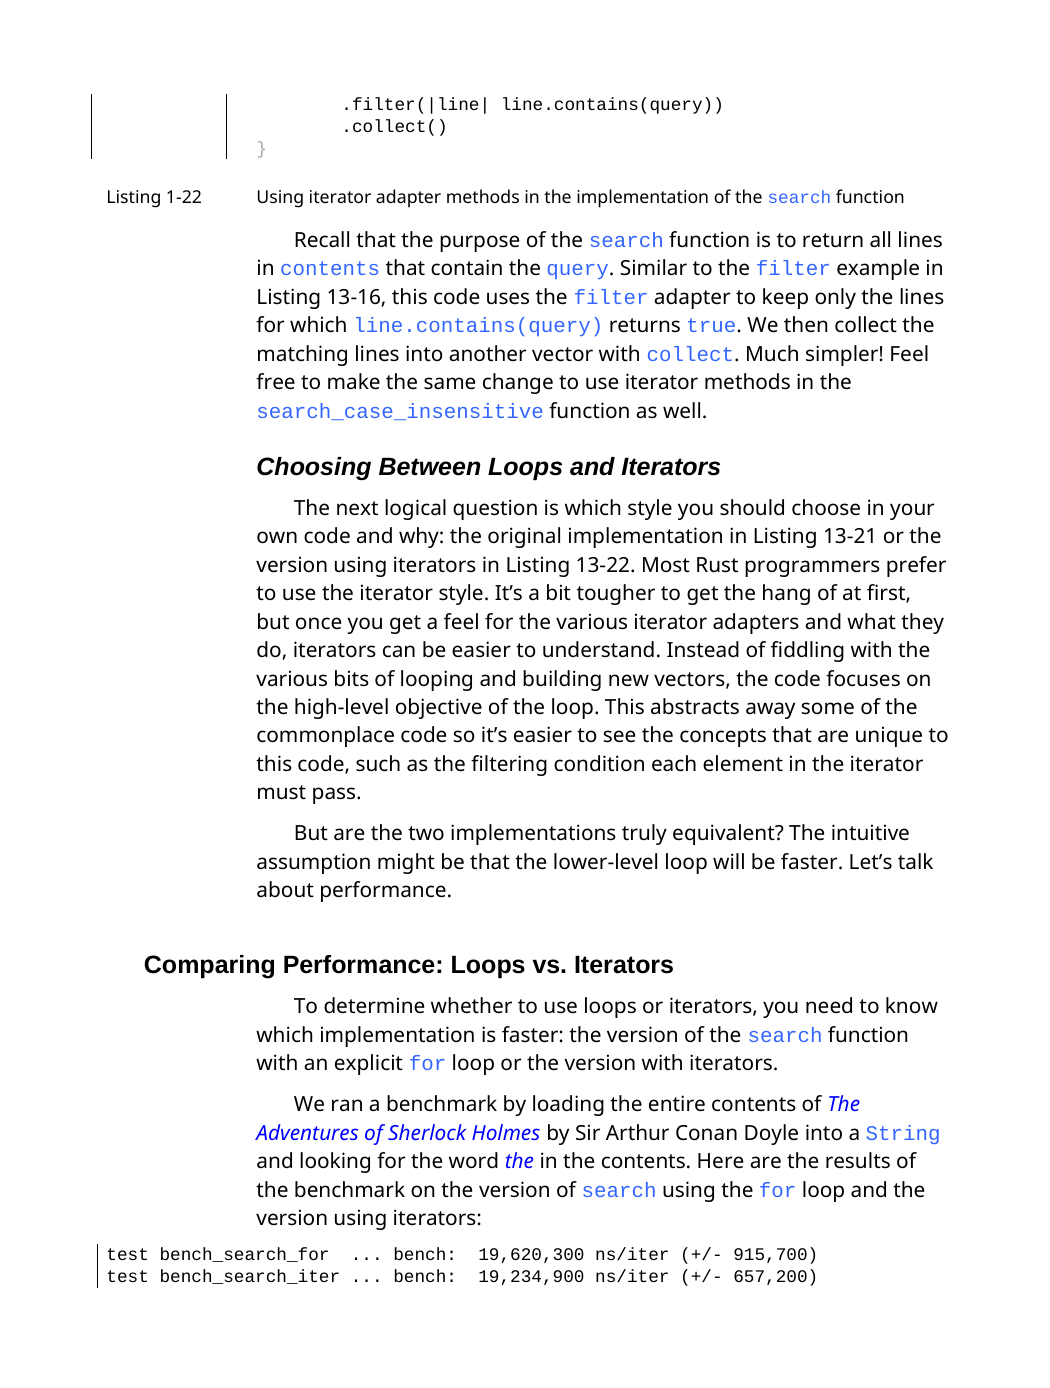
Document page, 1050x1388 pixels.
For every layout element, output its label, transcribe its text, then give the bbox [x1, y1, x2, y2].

text To determine whether to use loops or iterators, you need to know which implementation is faster: the version of the search function with an explicit for loop or the version with iterators. [256, 991, 950, 1077]
text But are the two implementations truly equivalent? The intuitive assumption might be that the lower-level loop will be faster. Let’s talk about performance. [256, 818, 950, 904]
text test bench_search_iter ... bench: 19,234,900 ns/iter (+/- 657,200) [106, 1266, 950, 1288]
text Comparing Performance: Loops vs. Iterators [144, 947, 950, 979]
list Using iterator adapter methods in the implementation of the search function [106, 184, 950, 209]
text .collect() [227, 116, 950, 137]
text Recall that the purpose of the search function is to return all lines in contents that contain the query. Similar to the filter example in Listing 13-16, this code uses the filter adapter to keep only the lines for which line.contains(query) returns true. We then collect the matching lines into another vector with collect. Much simpler! Feel free to make the same change to use iterator methods in the search_case_insensitive function as well. [256, 225, 950, 424]
text The next logical question is which style you should choose in your own code and why: the original implementation in Listing 13-21 or the version using iterators in Listing 13-22. Most Rust programmers prefer to use the iterator style. It’s a bit tougher to get the hang of at first, but once you get a feel for the various iterator adapters and what they do, iterators can be easier to understand. Instead of fiddling with the various bits of looping and building new vectors, the code focuses on the high-level objective of the loop. This abstracts away some of the commonplace code so it’s easier to see the concepts that are unique to this code, such as the filtering condition each element in the iterator must pass. [256, 493, 950, 806]
text .filter(|line| line.contains(query)) [227, 94, 950, 116]
text We ran a benchmark by loading the entire contents of The Adventures of Sherlock Holmes by Sir Arthur Conan Doyle into a String and looking for the word the in the contents. Here are the results of the benchmark on the version of search using the for loop and the version using iterators: [256, 1089, 950, 1232]
text } [227, 137, 950, 159]
text Choosing Between Loops and Iterators [256, 449, 950, 481]
text test bench_search_for ... bench: 19,620,300 ns/iter (+/- 915,700) [98, 1244, 950, 1266]
